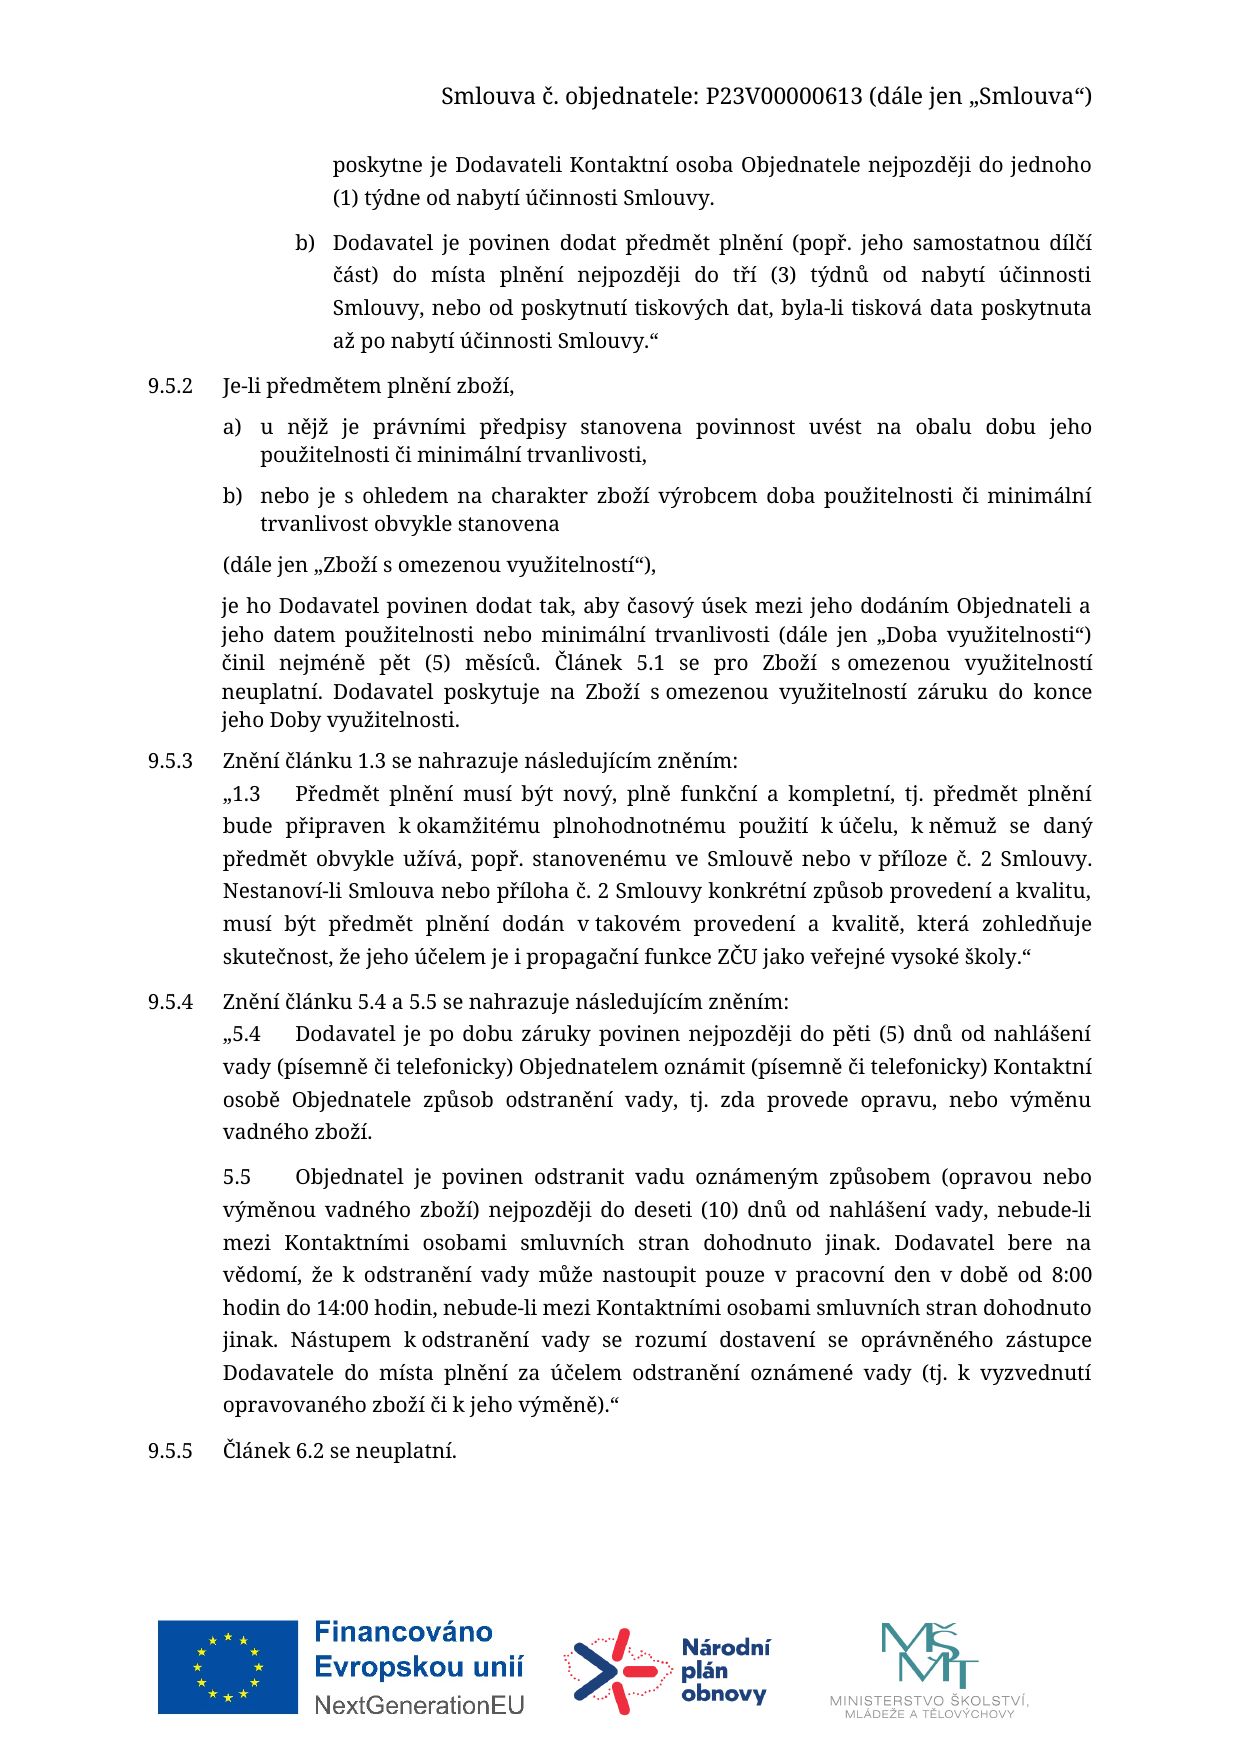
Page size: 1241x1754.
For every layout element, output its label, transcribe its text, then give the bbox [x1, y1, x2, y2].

list „5.4 Dodavatel je po dobu záruky povinen nejpozději do pěti (5) dnů od nahlášení vady (písemně či telefonicky) Objednatelem oznámit (písemně či telefonicky) Kontaktní osobě Objednatele způsob odstranění vady, tj. zda provede opravu, nebo výměnu vadného zboží. [223, 1019, 1093, 1146]
list nebo je s ohledem na charakter zboží výrobcem doba použitelnosti či minimální trvanlivost obvykle stanovena [223, 481, 1093, 538]
picture [147, 1605, 789, 1726]
list „1.3 Předmět plnění musí být nový, plně funkční a kompletní, tj. předmět plnění bude připraven k okamžitému plnohodnotnému použití k účelu, k němuž se daný předmět obvykle užívá, popř. stanovenému ve Smlouvě nebo v příloze č. 2 Smlouvy. Nestanoví-li Smlouva nebo příloha č. 2 Smlouvy konkrétní způsob provedení a kvalitu, musí být předmět plnění dodán v takovém provedení a kvalitě, která zohledňuje skutečnost, že jeho účelem je i propagační funkce ZČU jako veřejné vysoké školy.“ [223, 779, 1093, 970]
text je ho Dodavatel povinen dodat tak, aby časový úsek mezi jeho dodáním Objednateli a jeho datem použitelnosti nebo minimální trvanlivosti (dále jen „Doba využitelnosti“) činil nejméně pět (5) měsíců. Článek 5.1 se pro Zboží s omezenou využitelností neuplatní. Dodavatel poskytuje na Zboží s omezenou využitelností záruku do konce jeho Doby využitelnosti. [221, 591, 1093, 734]
list Dodavatel je povinen dodat předmět plnění (popř. jeho samostatnou dílčí část) do místa plnění nejpozději do tří (3) týdnů od nabytí účinnosti Smlouvy, nebo od poskytnutí tiskových dat, byla-li tisková data poskytnuta až po nabytí účinnosti Smlouvy.“ [295, 228, 1093, 354]
list u nějž je právními předpisy stanovena povinnost uvést na obalu dobu jeho použitelnosti či minimální trvanlivosti, [223, 412, 1093, 469]
list Článek 6.2 se neuplatní. [148, 1436, 1093, 1464]
list Je-li předmětem plnění zboží, [148, 371, 1093, 399]
picture [820, 1616, 1039, 1726]
list 5.5 Objednatel je povinen odstranit vadu oznámeným způsobem (opravou nebo výměnou vadného zboží) nejpozději do deseti (10) dnů od nahlášení vady, nebude-li mezi Kontaktními osobami smluvních stran dohodnuto jinak. Dodavatel bere na vědomí, že k odstranění vady může nastoupit pouze v pracovní den v době od 8:00 hodin do 14:00 hodin, nebude-li mezi Kontaktními osobami smluvních stran dohodnuto jinak. Nástupem k odstranění vady se rozumí dostavení se oprávněného zástupce Dodavatele do místa plnění za účelem odstranění oznámené vady (tj. k vyzvednutí opravovaného zboží či k jeho výměně).“ [223, 1162, 1093, 1419]
text (dále jen „Zboží s omezenou využitelností“), [223, 551, 1093, 579]
list Znění článku 5.4 a 5.5 se nahrazuje následujícím zněním: [148, 987, 1093, 1015]
list Znění článku 1.3 se nahrazuje následujícím zněním: [148, 746, 1093, 774]
